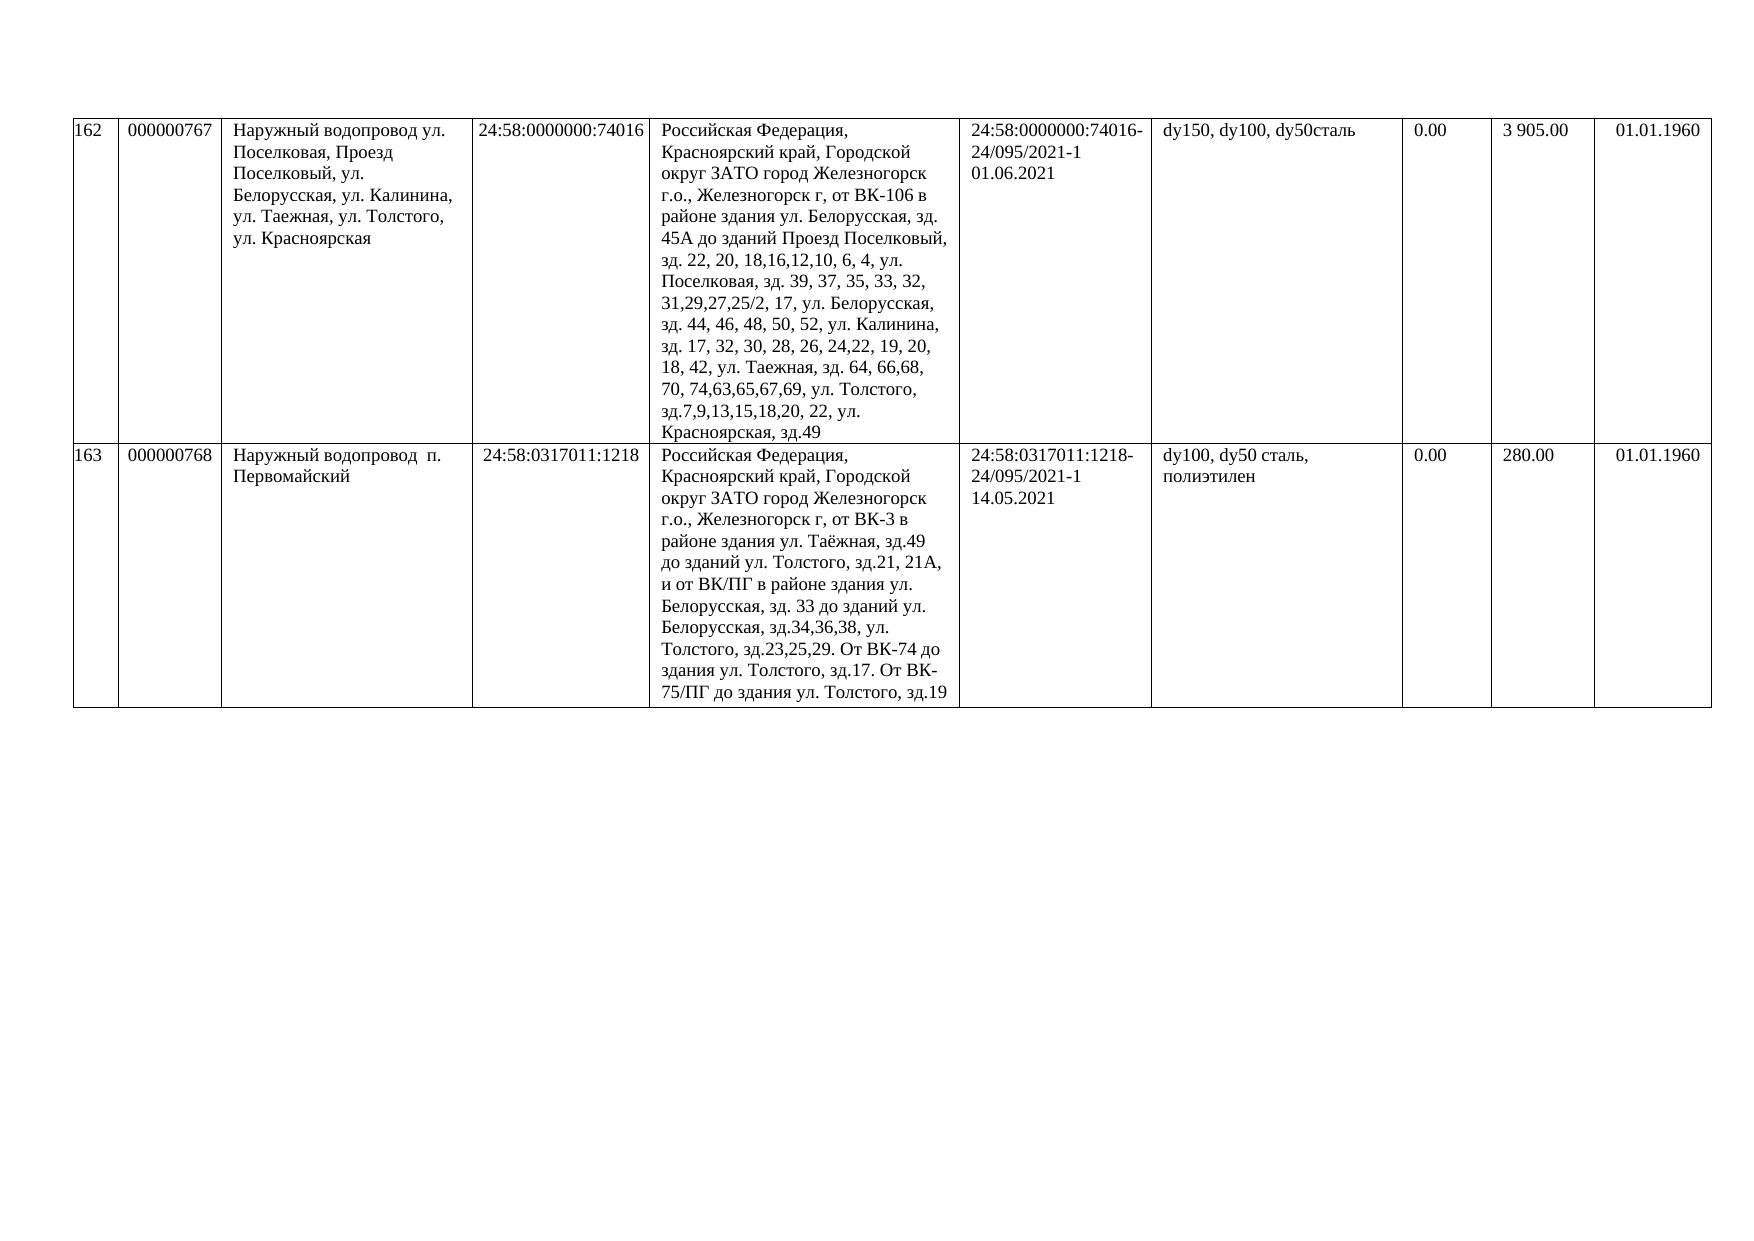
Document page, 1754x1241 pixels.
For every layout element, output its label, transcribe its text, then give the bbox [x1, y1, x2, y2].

table_cell 24:58:0317011:1218-24/095/2021-1 14.05.2021 [960, 444, 1151, 707]
table_cell 000000767 [119, 119, 221, 443]
table_cell 24:58:0000000:74016 [473, 119, 649, 443]
table_cell dy150, dy100, dy50сталь [1152, 119, 1402, 443]
table_cell 0.00 [1403, 119, 1491, 443]
table_cell 01.01.1960 [1595, 444, 1711, 707]
table_cell 01.01.1960 [1595, 119, 1711, 443]
table_cell Российская Федерация, Красноярский край, Городской округ ЗАТО город Железногорск г.о., Железногорск г, от ВК-106 в районе здания ул. Белорусская, зд. 45А до зданий Проезд Поселковый, зд. 22, 20, 18,16,12,10, 6, 4, ул. Поселковая, зд. 39, 37, 35, 33, 32, 31,29,27,25/2, 17, ул. Белорусская, зд. 44, 46, 48, 50, 52, ул. Калинина, зд. 17, 32, 30, 28, 26, 24,22, 19, 20, 18, 42, ул. Таежная, зд. 64, 66,68, 70, 74,63,65,67,69, ул. Толстого, зд.7,9,13,15,18,20, 22, ул. Красноярская, зд.49 [650, 119, 959, 443]
table_cell Наружный водопровод п. Первомайский [222, 444, 472, 707]
table_cell 0.00 [1403, 444, 1491, 707]
table_cell Российская Федерация, Красноярский край, Городской округ ЗАТО город Железногорск г.о., Железногорск г, от ВК-3 в районе здания ул. Таёжная, зд.49 до зданий ул. Толстого, зд.21, 21А, и от ВК/ПГ в районе здания ул. Белорусская, зд. 33 до зданий ул. Белорусская, зд.34,36,38, ул. Толстого, зд.23,25,29. От ВК-74 до здания ул. Толстого, зд.17. От ВК-75/ПГ до здания ул. Толстого, зд.19 [650, 444, 959, 707]
table_cell 000000768 [119, 444, 221, 707]
table_cell dy100, dy50 сталь, полиэтилен [1152, 444, 1402, 707]
table_cell 24:58:0000000:74016-24/095/2021-1 01.06.2021 [960, 119, 1151, 443]
table_cell 162 [74, 119, 118, 443]
table_cell 280.00 [1492, 444, 1594, 707]
table_cell Наружный водопровод ул. Поселковая, Проезд Поселковый, ул. Белорусская, ул. Калинина, ул. Таежная, ул. Толстого, ул. Красноярская [222, 119, 472, 443]
table_cell 24:58:0317011:1218 [473, 444, 649, 707]
table_cell 163 [74, 444, 118, 707]
table_cell 3 905.00 [1492, 119, 1594, 443]
